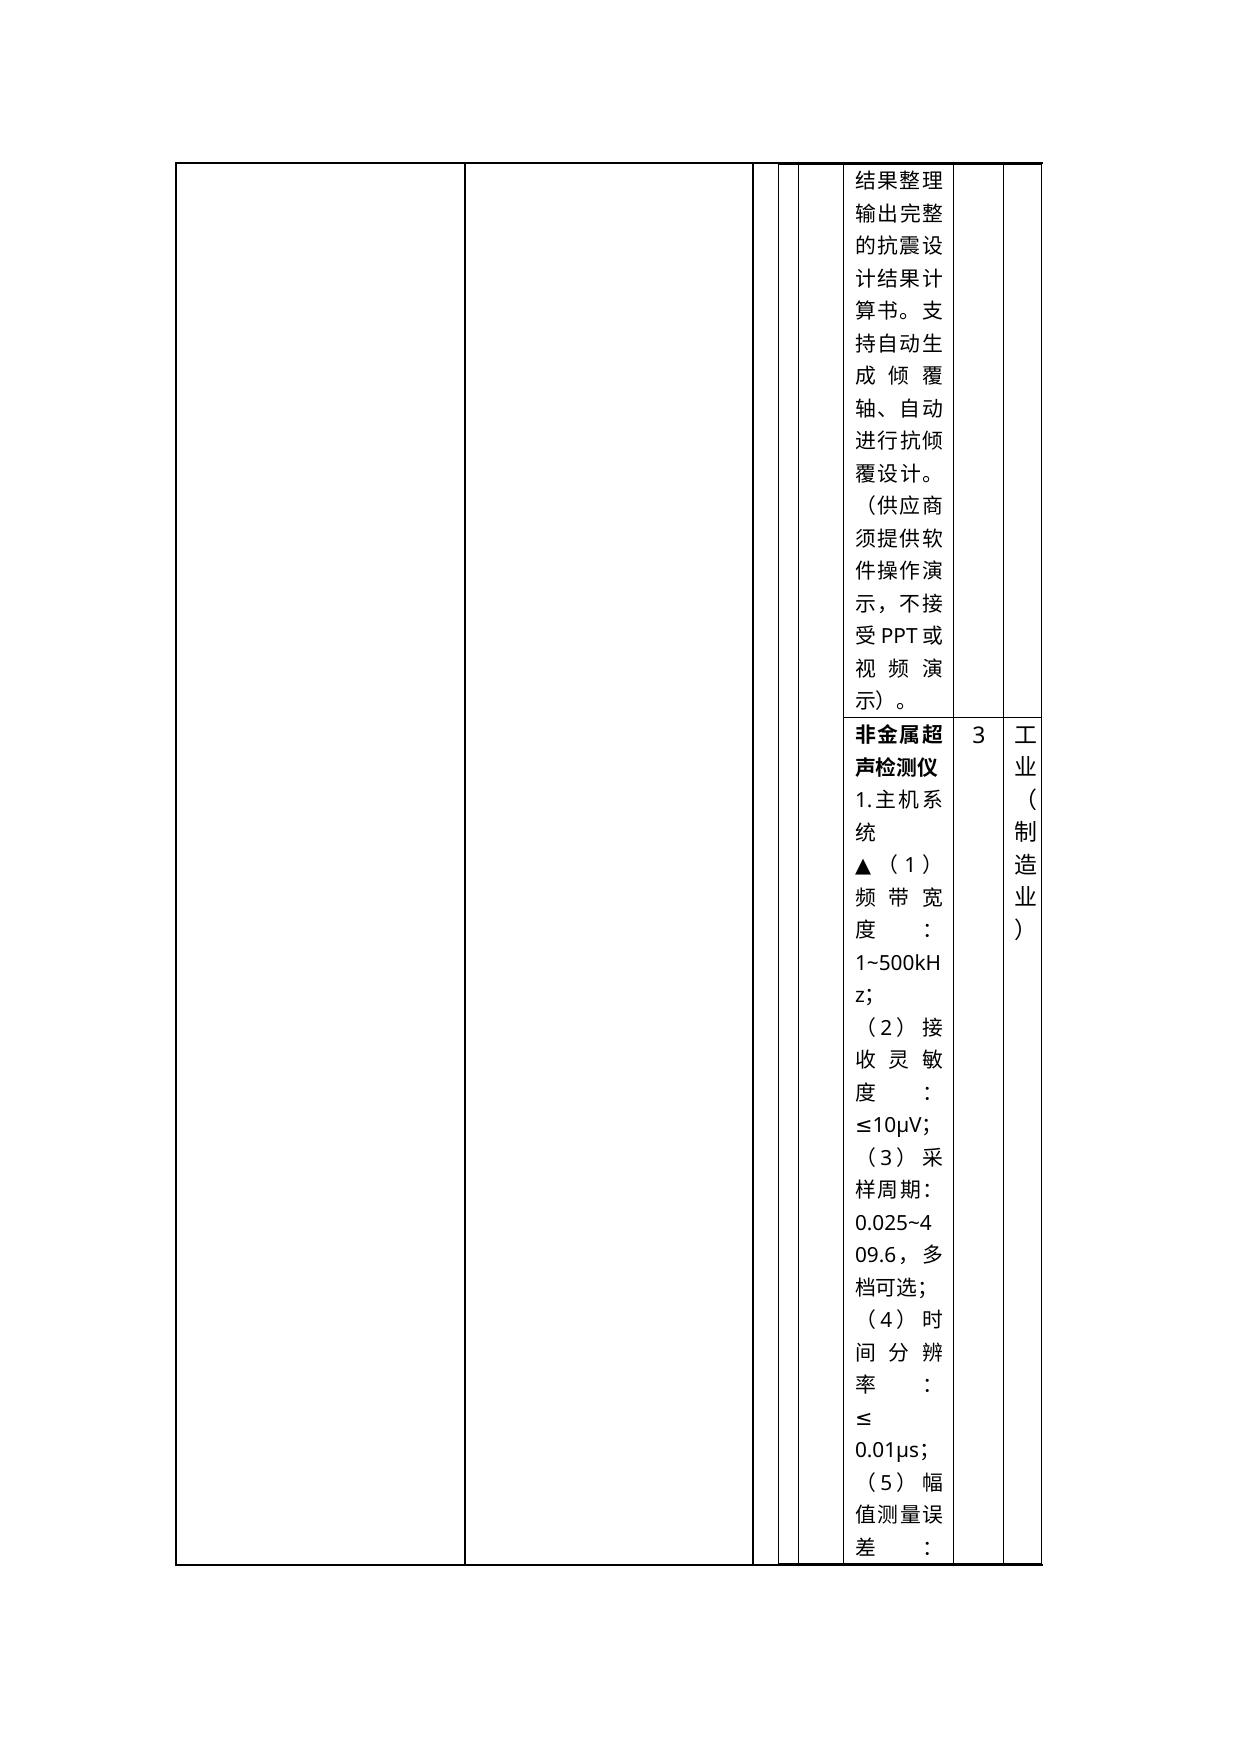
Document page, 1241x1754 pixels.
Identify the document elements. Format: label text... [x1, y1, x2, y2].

table_cell [954, 165, 1003, 717]
table_cell [954, 718, 1003, 1563]
table_cell [799, 165, 843, 1563]
table_cell [844, 718, 953, 1563]
table_cell [466, 164, 752, 1564]
table_cell [1004, 718, 1041, 1563]
table_cell [754, 164, 778, 1564]
table_cell 1 [177, 164, 464, 1564]
table_cell [779, 165, 798, 1563]
table_cell [1004, 165, 1041, 717]
table_cell [844, 165, 953, 717]
